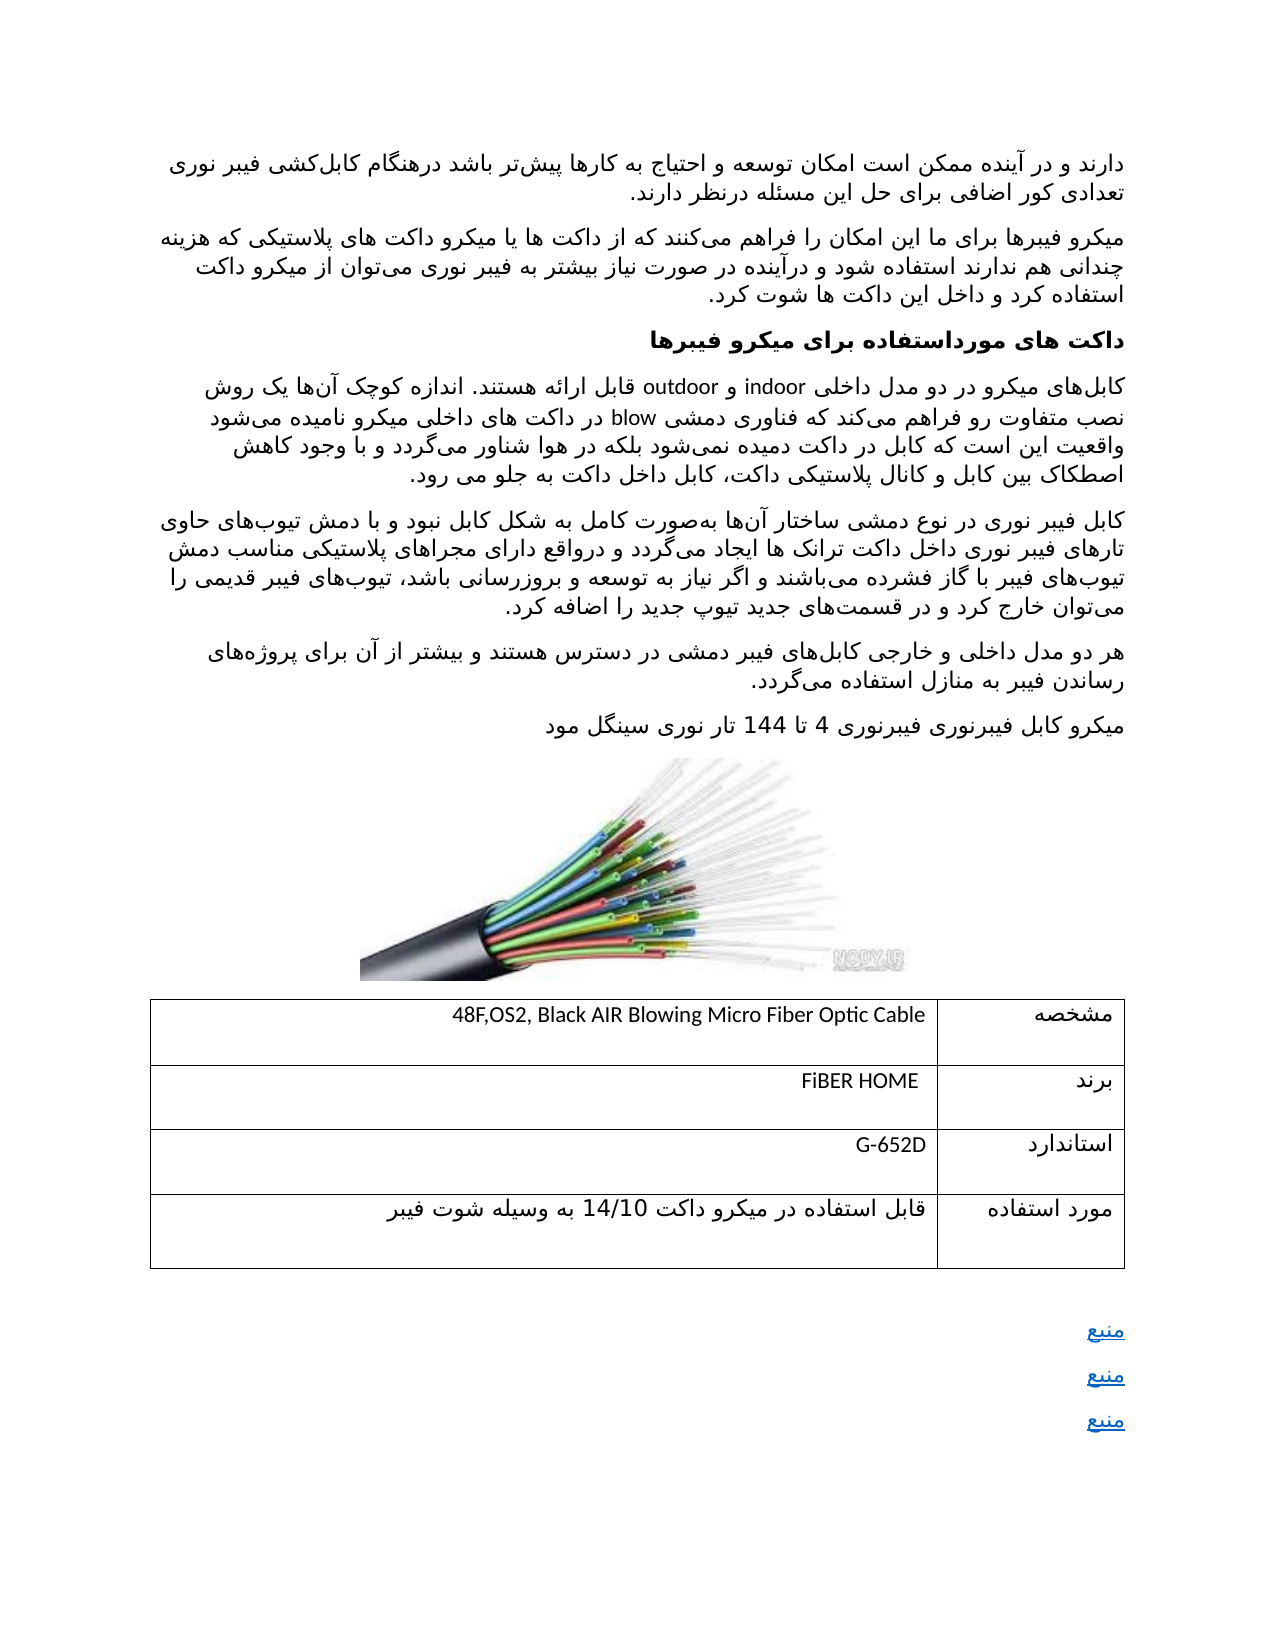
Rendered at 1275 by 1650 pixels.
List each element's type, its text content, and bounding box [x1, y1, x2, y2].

table_cell FiBER HOME [151, 1066, 937, 1129]
text کابل فیبر نوری در نوع دمشی ساختار آن‌ها به‌صورت کامل به شکل کابل نبود و با دمش تیوب‌های حاوی تارهای فیبر نوری داخل داکت ترانک ها ایجاد می‌گردد و درواقع دارای مجراهای پلاستیکی مناسب دمش تیوب‌های فیبر با گاز فشرده می‌باشند و اگر نیاز به توسعه و بروزرسانی باشد، تیوب‌های فیبر قدیمی را می‌توان خارج کرد و در قسمت‌های جدید تیوپ جدید را اضافه کرد. [150, 507, 1125, 620]
text منبع [150, 1361, 1125, 1388]
table_cell برند [938, 1066, 1124, 1129]
table_cell G-652D [151, 1130, 937, 1194]
text کابل‌های میکرو در دو مدل داخلی indoor و outdoor قابل ارائه هستند. اندازه کوچک آن‌ها یک روش نصب متفاوت رو فراهم می‌کند که فناوری دمشی blow در داکت های داخلی میکرو نامیده می‌شود واقعیت این است که کابل در داکت دمیده نمی‌شود بلکه در هوا شناور می‌گردد و با وجود کاهش اصطکاک بین کابل و کانال پلاستیکی داکت، کابل داخل داکت به جلو می رود. [150, 372, 1125, 488]
text میکرو کابل فیبرنوری فیبرنوری 4 تا 144 تار نوری سینگل مود [150, 713, 1125, 739]
text هر دو مدل داخلی و خارجی کابل‌های فیبر دمشی در دسترس هستند و بیشتر از آن برای پروژه‌های رساندن فیبر به منازل استفاده می‌گردد. [150, 638, 1125, 694]
table_cell قابل استفاده در میکرو داکت 14/10 به وسیله شوت فیبر [151, 1195, 937, 1268]
text داکت های مورداستفاده برای میکرو فیبرها [150, 327, 1125, 354]
text منبع [150, 1407, 1125, 1433]
text میکرو فیبرها برای ما این امکان را فراهم می‌کنند که از داکت ‌ها یا میکرو داکت های پلاستیکی که هزینه چندانی هم ندارند استفاده شود و درآینده در صورت نیاز بیشتر به فیبر نوری می‌توان از میکرو داکت استفاده کرد و داخل این داکت ها شوت کرد. [150, 224, 1125, 308]
table_cell مورد استفاده [938, 1195, 1124, 1268]
table_header مشخصه [938, 1000, 1124, 1065]
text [150, 150, 1125, 205]
table_cell استاندارد [938, 1130, 1124, 1194]
text منبع [150, 1316, 1125, 1342]
picture [360, 758, 915, 981]
table_header 48F,OS2, Black AIR Blowing Micro Fiber Optic Cable [151, 1000, 937, 1065]
